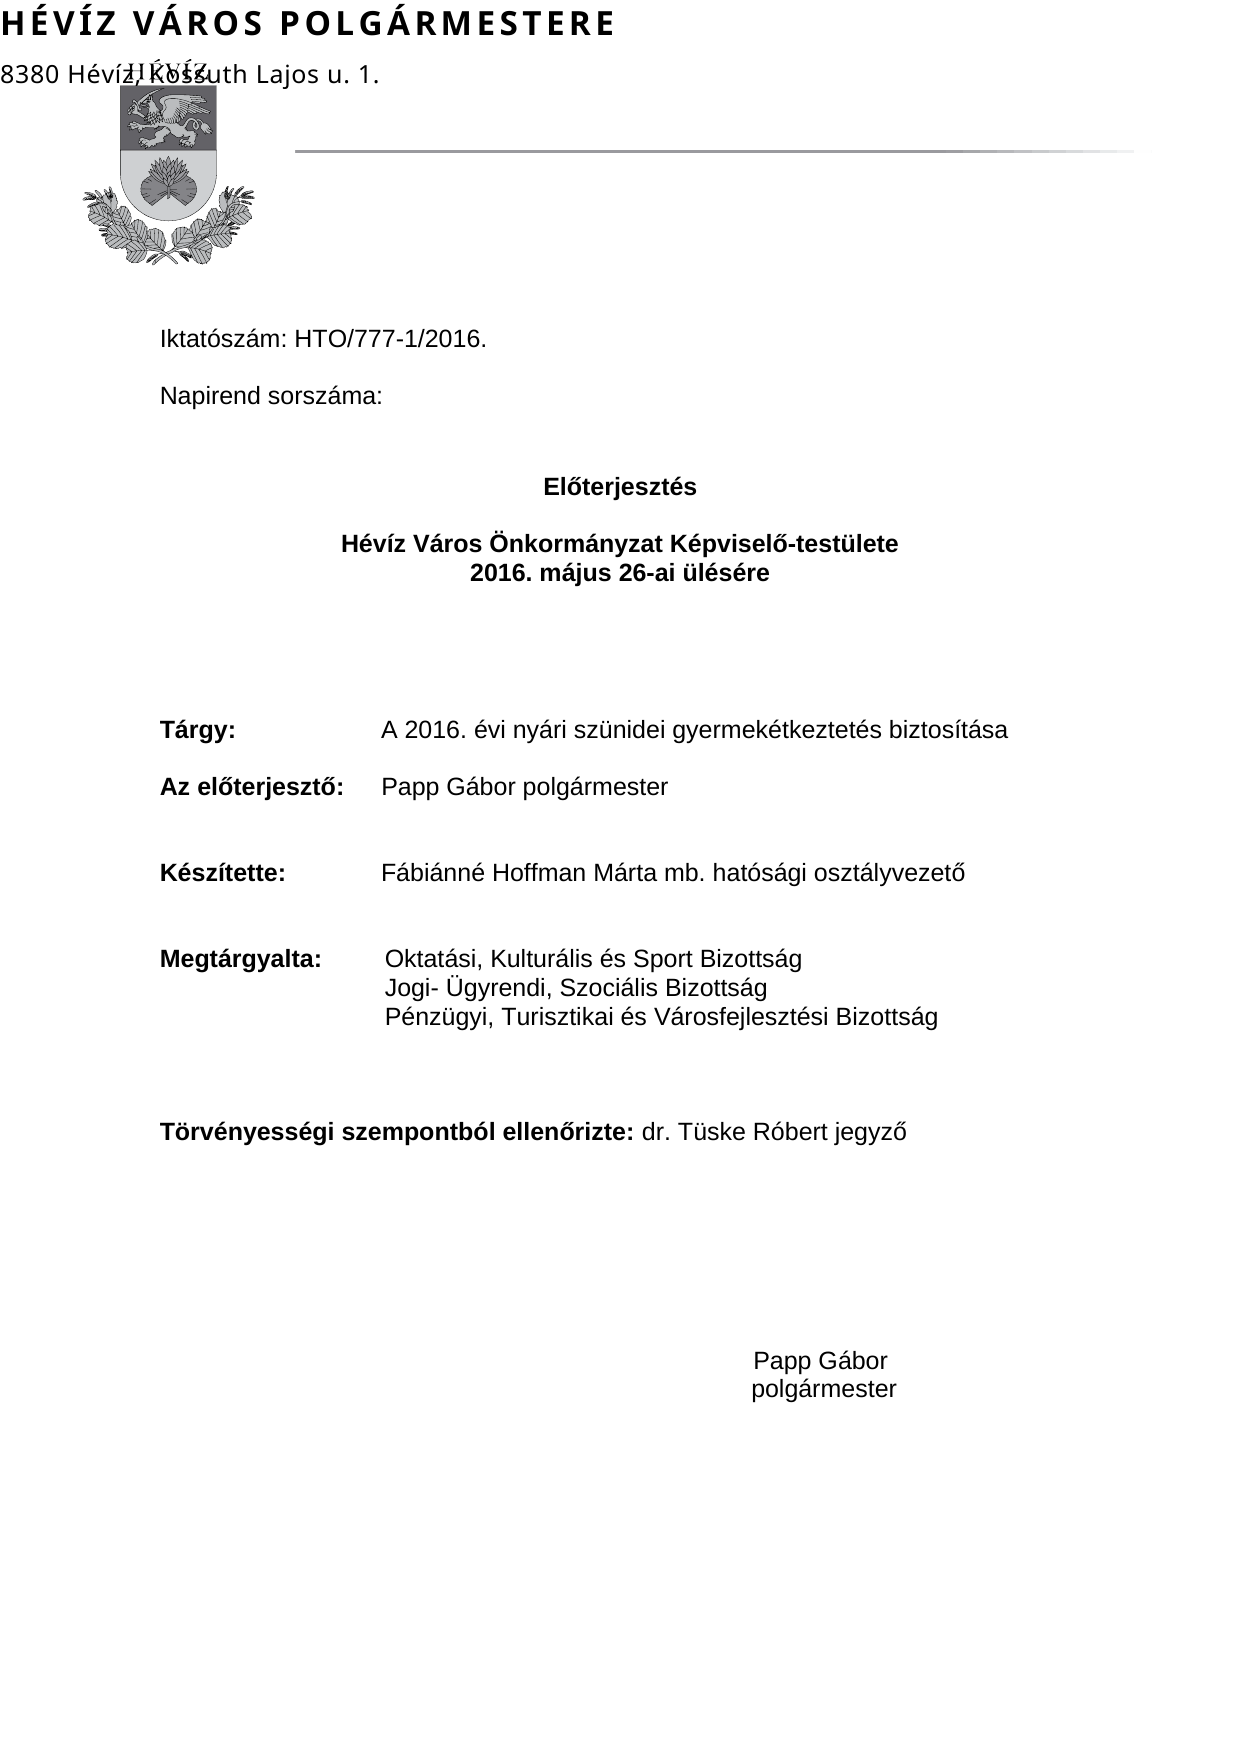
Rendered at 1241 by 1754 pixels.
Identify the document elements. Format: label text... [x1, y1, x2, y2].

text polgármester [159, 1374, 1081, 1403]
text Az előterjesztő: Papp Gábor polgármester [159, 772, 1081, 801]
text Jogi- Ügyrendi, Szociális Bizottság [159, 973, 1081, 1001]
text Pénzügyi, Turisztikai és Városfejlesztési Bizottság [159, 1001, 1081, 1030]
text Papp Gábor [159, 1346, 1081, 1374]
text Megtárgyalta: Oktatási, Kulturális és Sport Bizottság [159, 944, 1081, 973]
text Törvényességi szempontból ellenőrizte: dr. Tüske Róbert jegyző [159, 1116, 1081, 1145]
text Tárgy: A 2016. évi nyári szünidei gyermekétkeztetés biztosítása [159, 715, 1081, 743]
text 2016. május 26-ai ülésére [159, 558, 1081, 587]
text Készítette: Fábiánné Hoffman Márta mb. hatósági osztályvezető [159, 858, 1081, 887]
text Előterjesztés [159, 472, 1081, 501]
text Napirend sorszáma: [159, 381, 1081, 410]
text Iktatószám: HTO/777-1/2016. [159, 324, 1081, 353]
text Hévíz Város Önkormányzat Képviselő-testülete [159, 529, 1081, 558]
